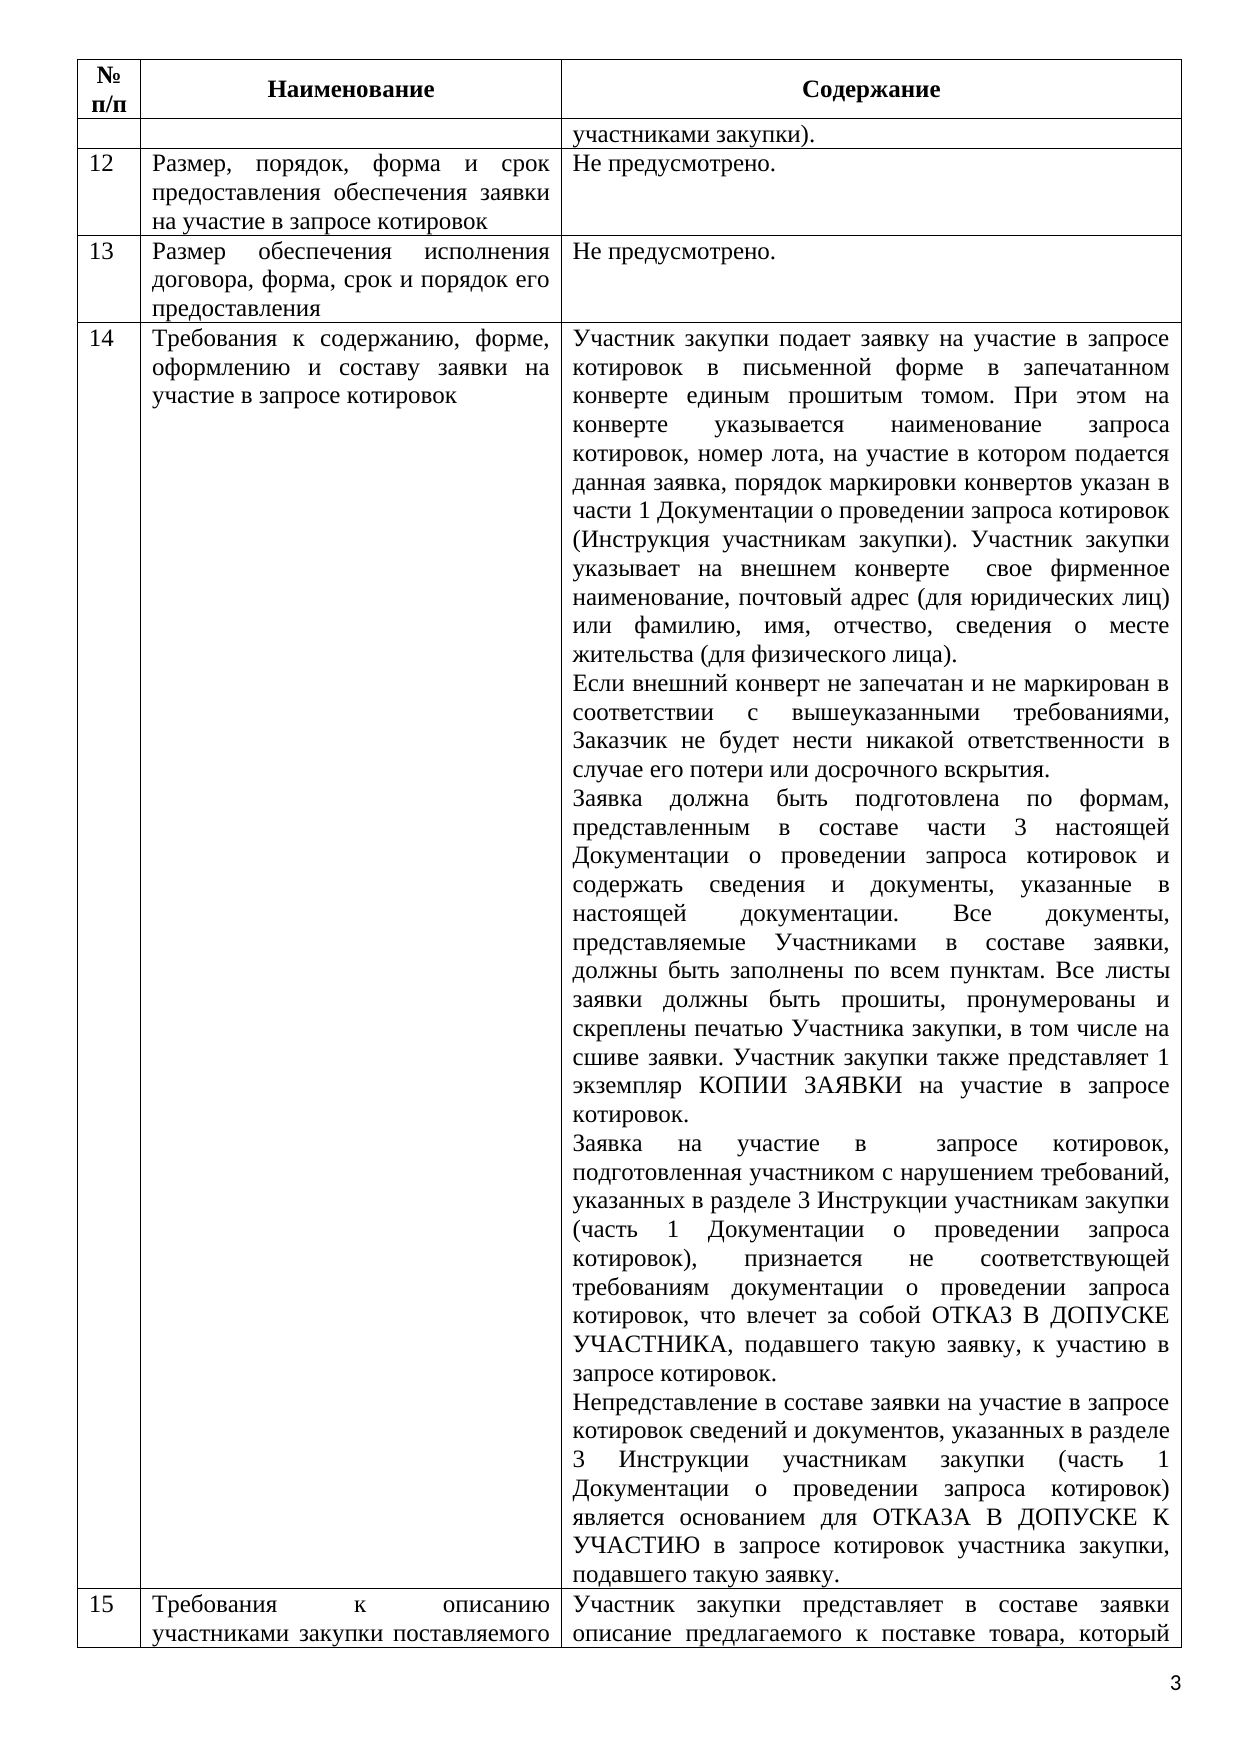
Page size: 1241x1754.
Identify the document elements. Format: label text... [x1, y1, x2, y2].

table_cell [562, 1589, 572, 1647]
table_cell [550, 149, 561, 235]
table_header Наименование [141, 60, 561, 118]
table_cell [141, 119, 561, 147]
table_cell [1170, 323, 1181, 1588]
table_cell [78, 236, 140, 322]
table_cell [78, 323, 140, 1588]
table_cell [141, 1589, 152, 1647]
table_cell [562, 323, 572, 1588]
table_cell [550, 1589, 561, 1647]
table_cell Не предусмотрено. [562, 236, 1181, 322]
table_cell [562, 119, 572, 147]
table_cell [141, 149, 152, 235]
table_cell [78, 119, 140, 147]
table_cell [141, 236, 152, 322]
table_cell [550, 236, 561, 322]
table_cell [78, 149, 140, 235]
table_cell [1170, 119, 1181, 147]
table_header Содержание [562, 60, 1181, 118]
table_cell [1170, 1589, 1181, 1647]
table_cell Не предусмотрено. [562, 149, 1181, 235]
table_cell [78, 1589, 140, 1647]
table_cell Требования к содержанию, форме, оформлению и составу заявки на участие в запросе котировок [141, 323, 561, 1588]
